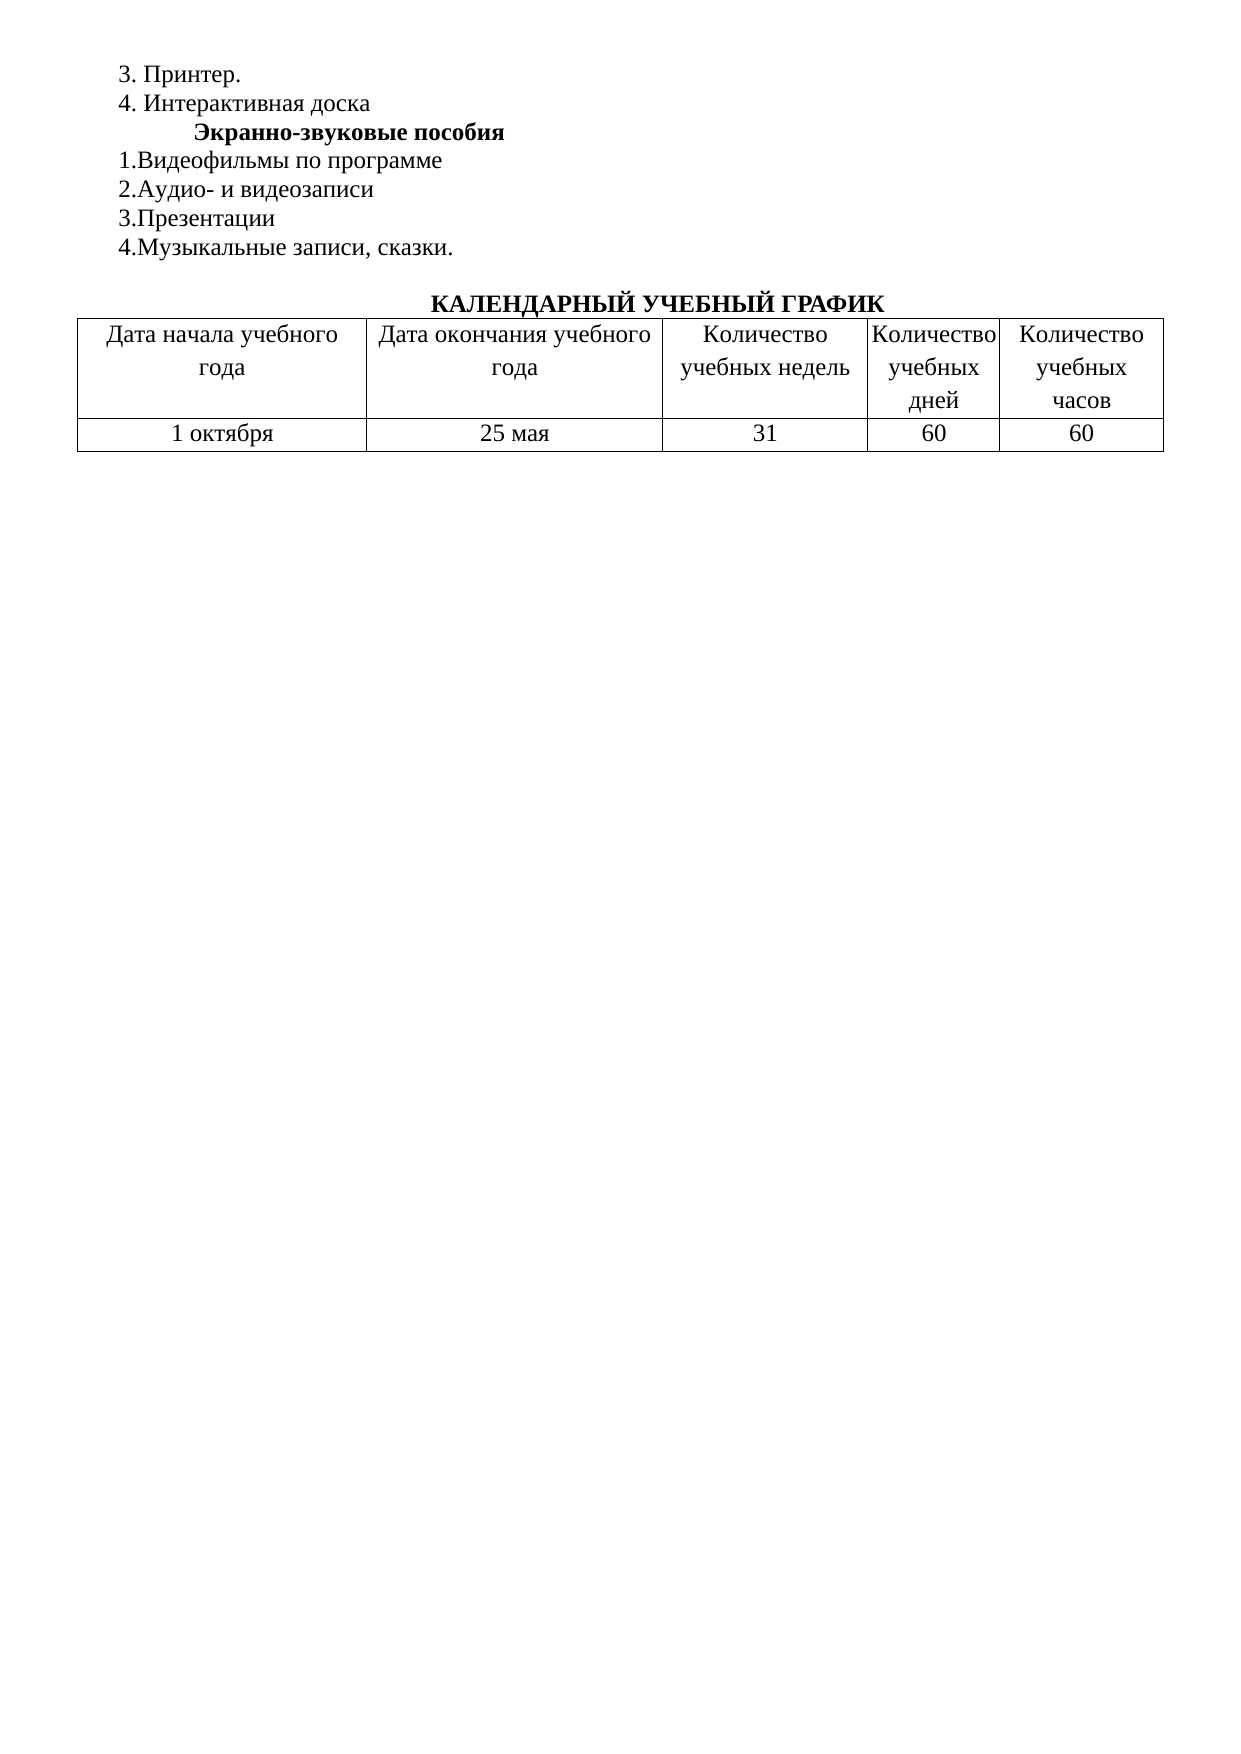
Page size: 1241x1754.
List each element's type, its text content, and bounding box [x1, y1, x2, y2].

text 3. Принтер. [118, 59, 1122, 88]
table_cell 60 [1000, 419, 1163, 451]
text КАЛЕНДАРНЫЙ УЧЕБНЫЙ ГРАФИК [193, 289, 1122, 318]
table_header Дата начала учебного года [78, 319, 366, 417]
table_header Количество учебных дней [868, 319, 999, 417]
table_header Количество учебных недель [663, 319, 867, 417]
text 3.Презентации [118, 203, 1122, 232]
text 4. Интерактивная доска [118, 88, 1122, 117]
table_cell 25 мая [367, 419, 662, 451]
text 2.Аудио- и видеозаписи [118, 174, 1122, 203]
table_cell 1 октября [78, 419, 366, 451]
table_header Количество учебных часов [1000, 319, 1163, 417]
text 1.Видеофильмы по программе [118, 145, 1122, 174]
text 4.Музыкальные записи, сказки. [118, 232, 1122, 260]
table_header Дата окончания учебного года [367, 319, 662, 417]
table_cell 60 [868, 419, 999, 451]
table_cell 31 [663, 419, 867, 451]
text Экранно-звуковые пособия [193, 117, 1122, 145]
